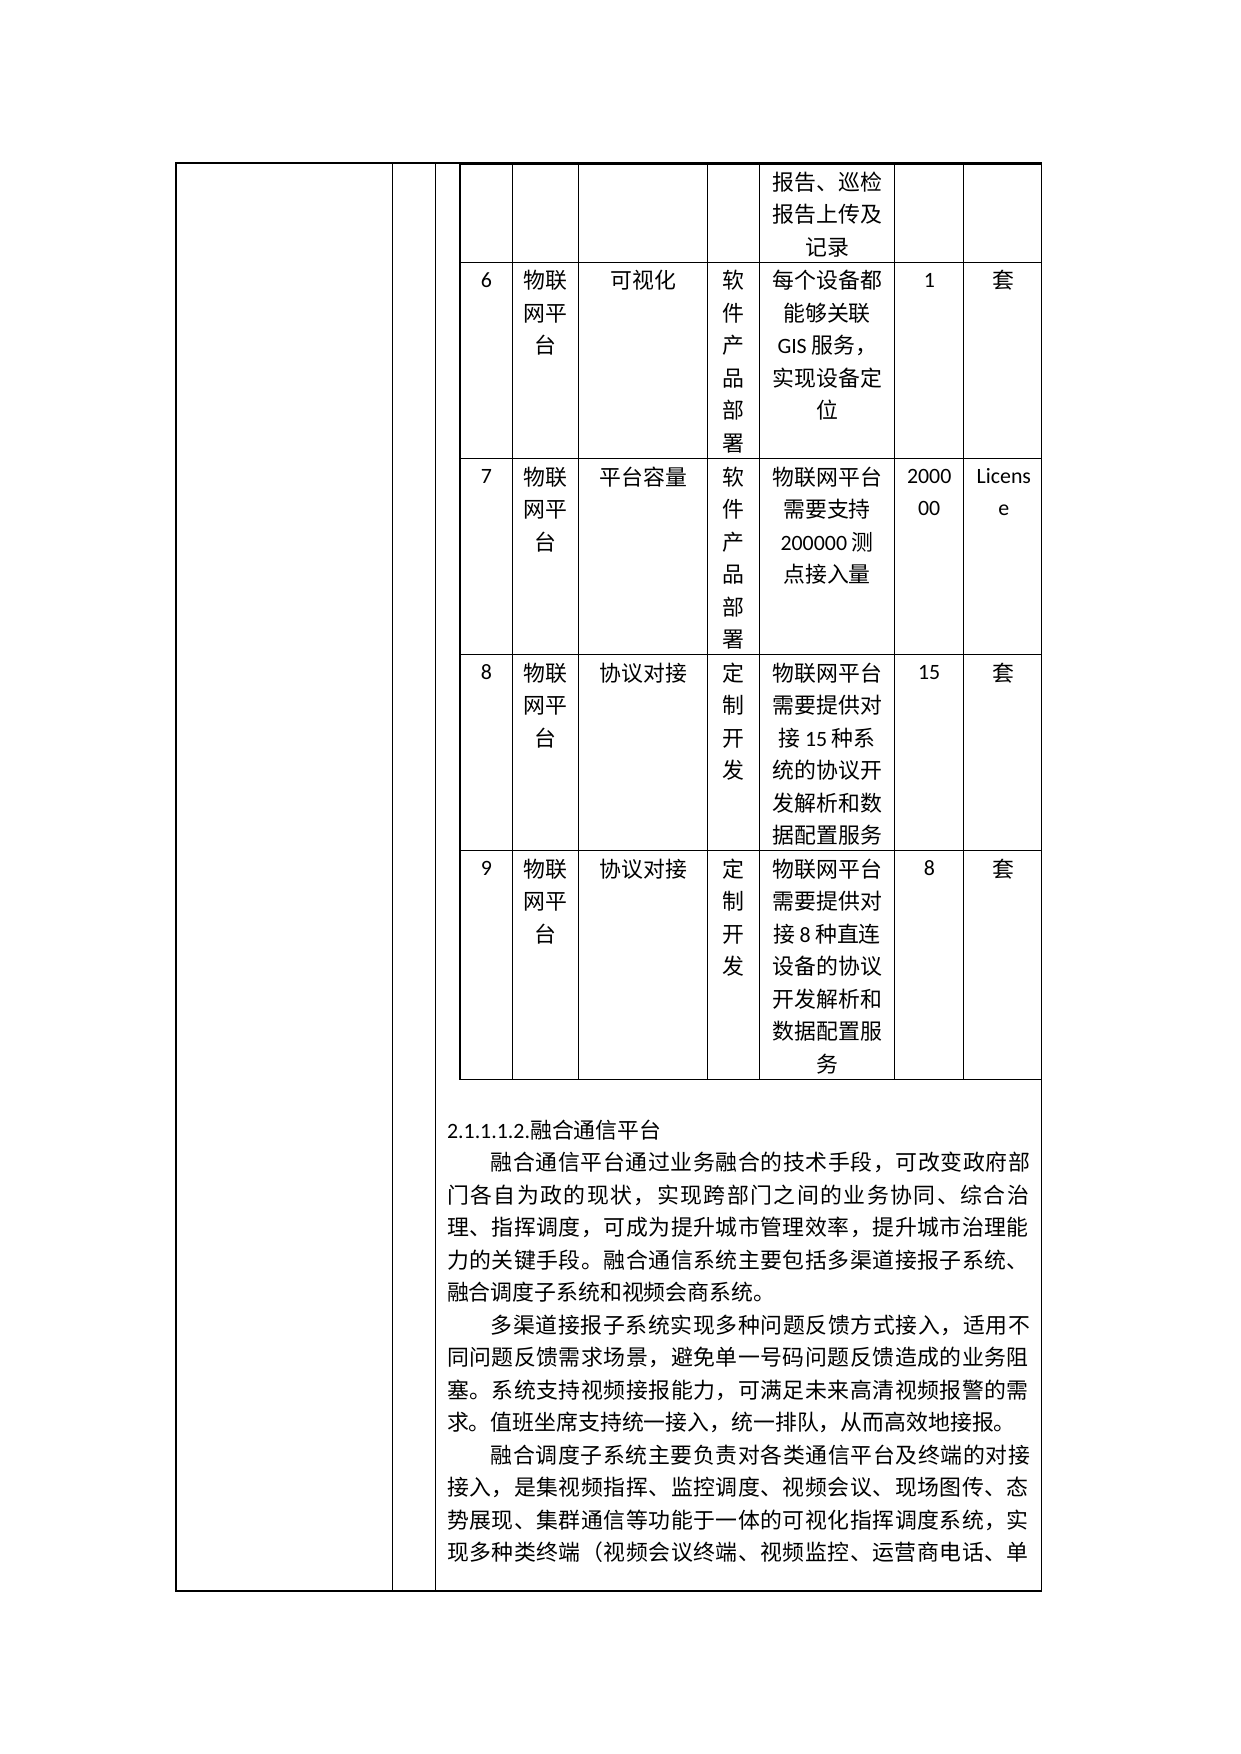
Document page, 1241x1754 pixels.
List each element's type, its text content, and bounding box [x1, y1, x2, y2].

table_cell 2 [393, 164, 435, 1590]
table_cell [177, 164, 392, 1590]
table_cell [436, 164, 1041, 1590]
